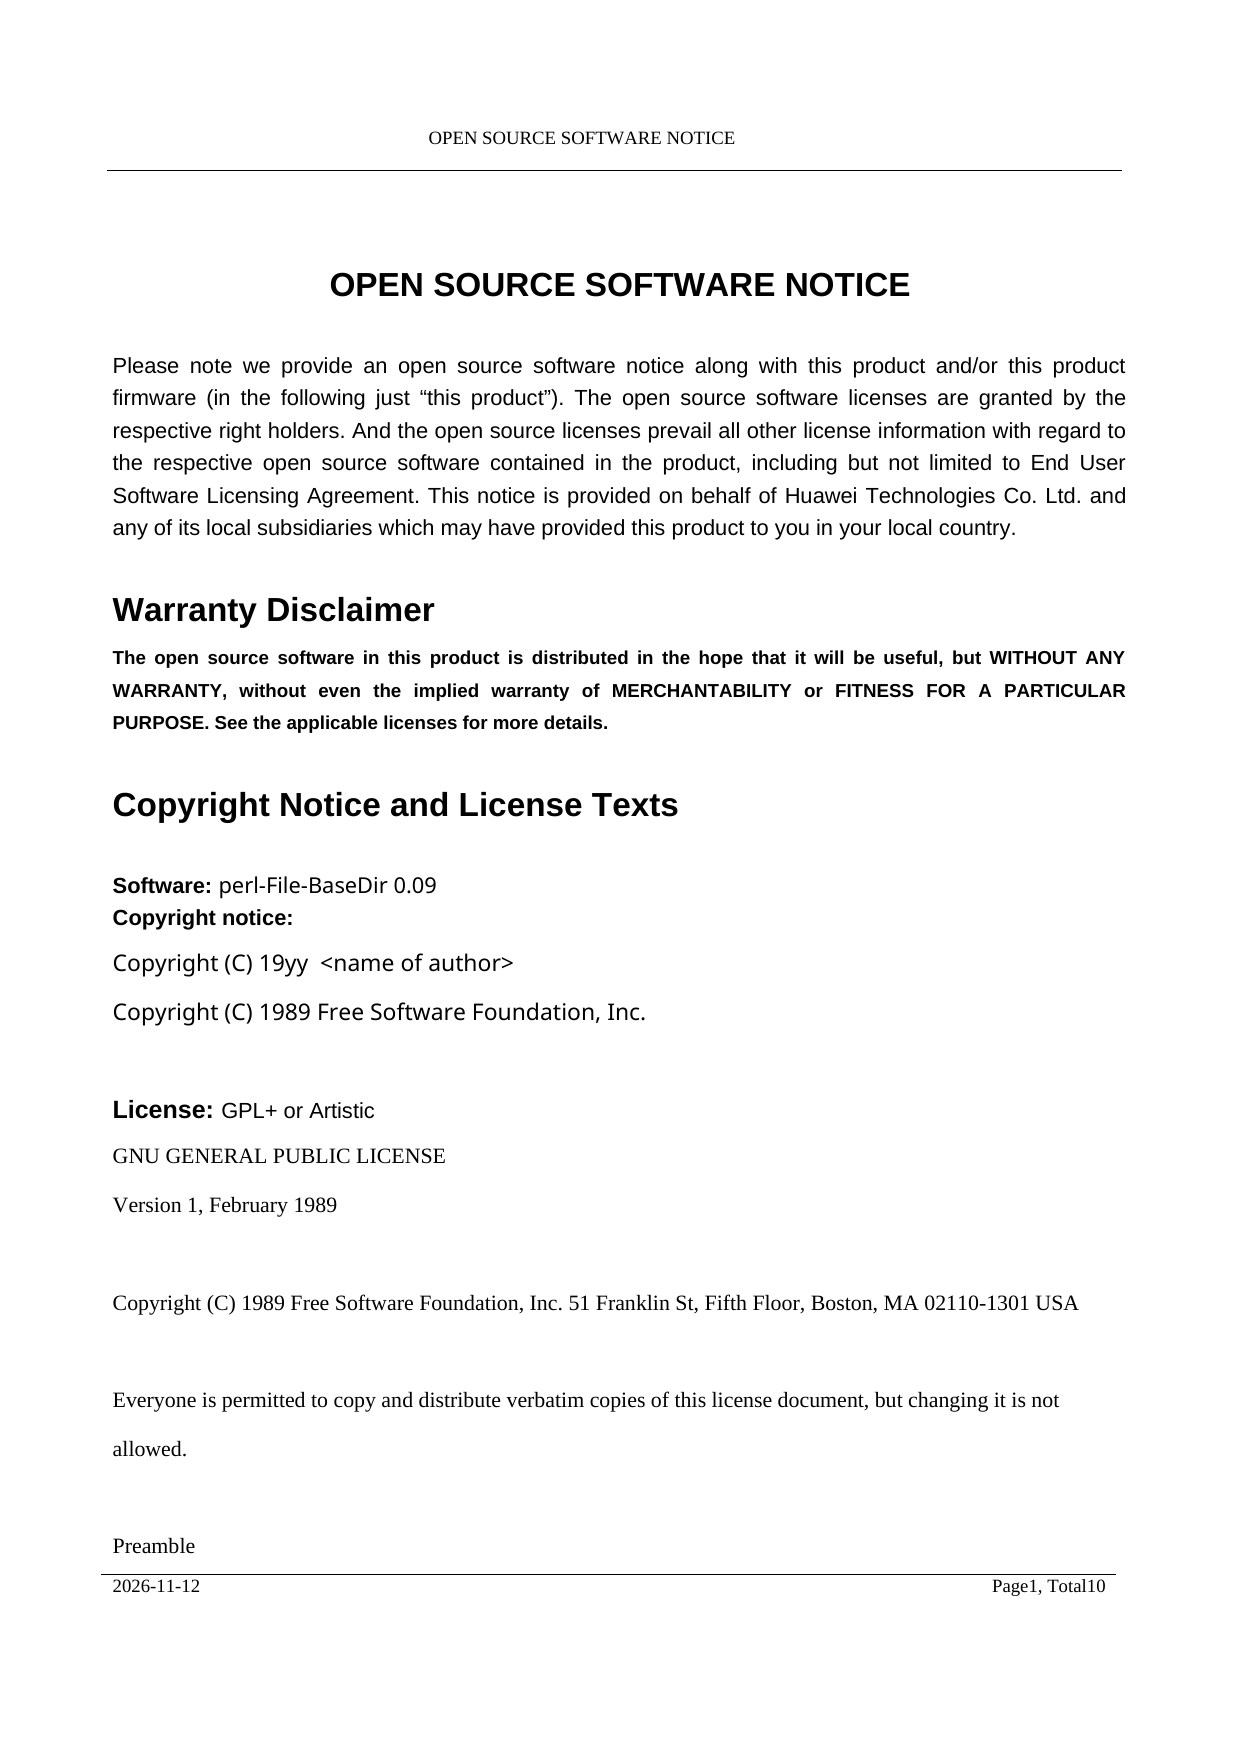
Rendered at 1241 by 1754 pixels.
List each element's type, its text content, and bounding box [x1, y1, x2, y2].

text Copyright notice: [112, 901, 1128, 934]
text The open source software in this product is distributed in the hope that it will be useful, but WITHOUT ANY WARRANTY, without even the implied warranty of MERCHANTABILITY or FITNESS FOR A PARTICULAR PURPOSE. See the applicable licenses for more details. [112, 641, 1128, 739]
text Software: perl-File-BaseDir 0.09 [112, 869, 1128, 901]
text License: GPL+ or Artistic [112, 1093, 1128, 1125]
text Copyright (C) 19yy <name of author> Copyright (C) 1989 Free Software Foundation, Inc. [112, 947, 1128, 1077]
text OPEN SOURCE SOFTWARE NOTICE [112, 251, 1128, 316]
text Copyright Notice and License Texts [112, 771, 1128, 836]
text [112, 1140, 1128, 1562]
text Warranty Disclaimer [112, 576, 1128, 641]
text Please note we provide an open source software notice along with this product and/or this product firmware (in the following just “this product”). The open source software licenses are granted by the respective right holders. And the open source licenses prevail all other license information with regard to the respective open source software contained in the product, including but not limited to End User Software Licensing Agreement. This notice is provided on behalf of Huawei Technologies Co. Ltd. and any of its local subsidiaries which may have provided this product to you in your local country. [112, 349, 1128, 544]
